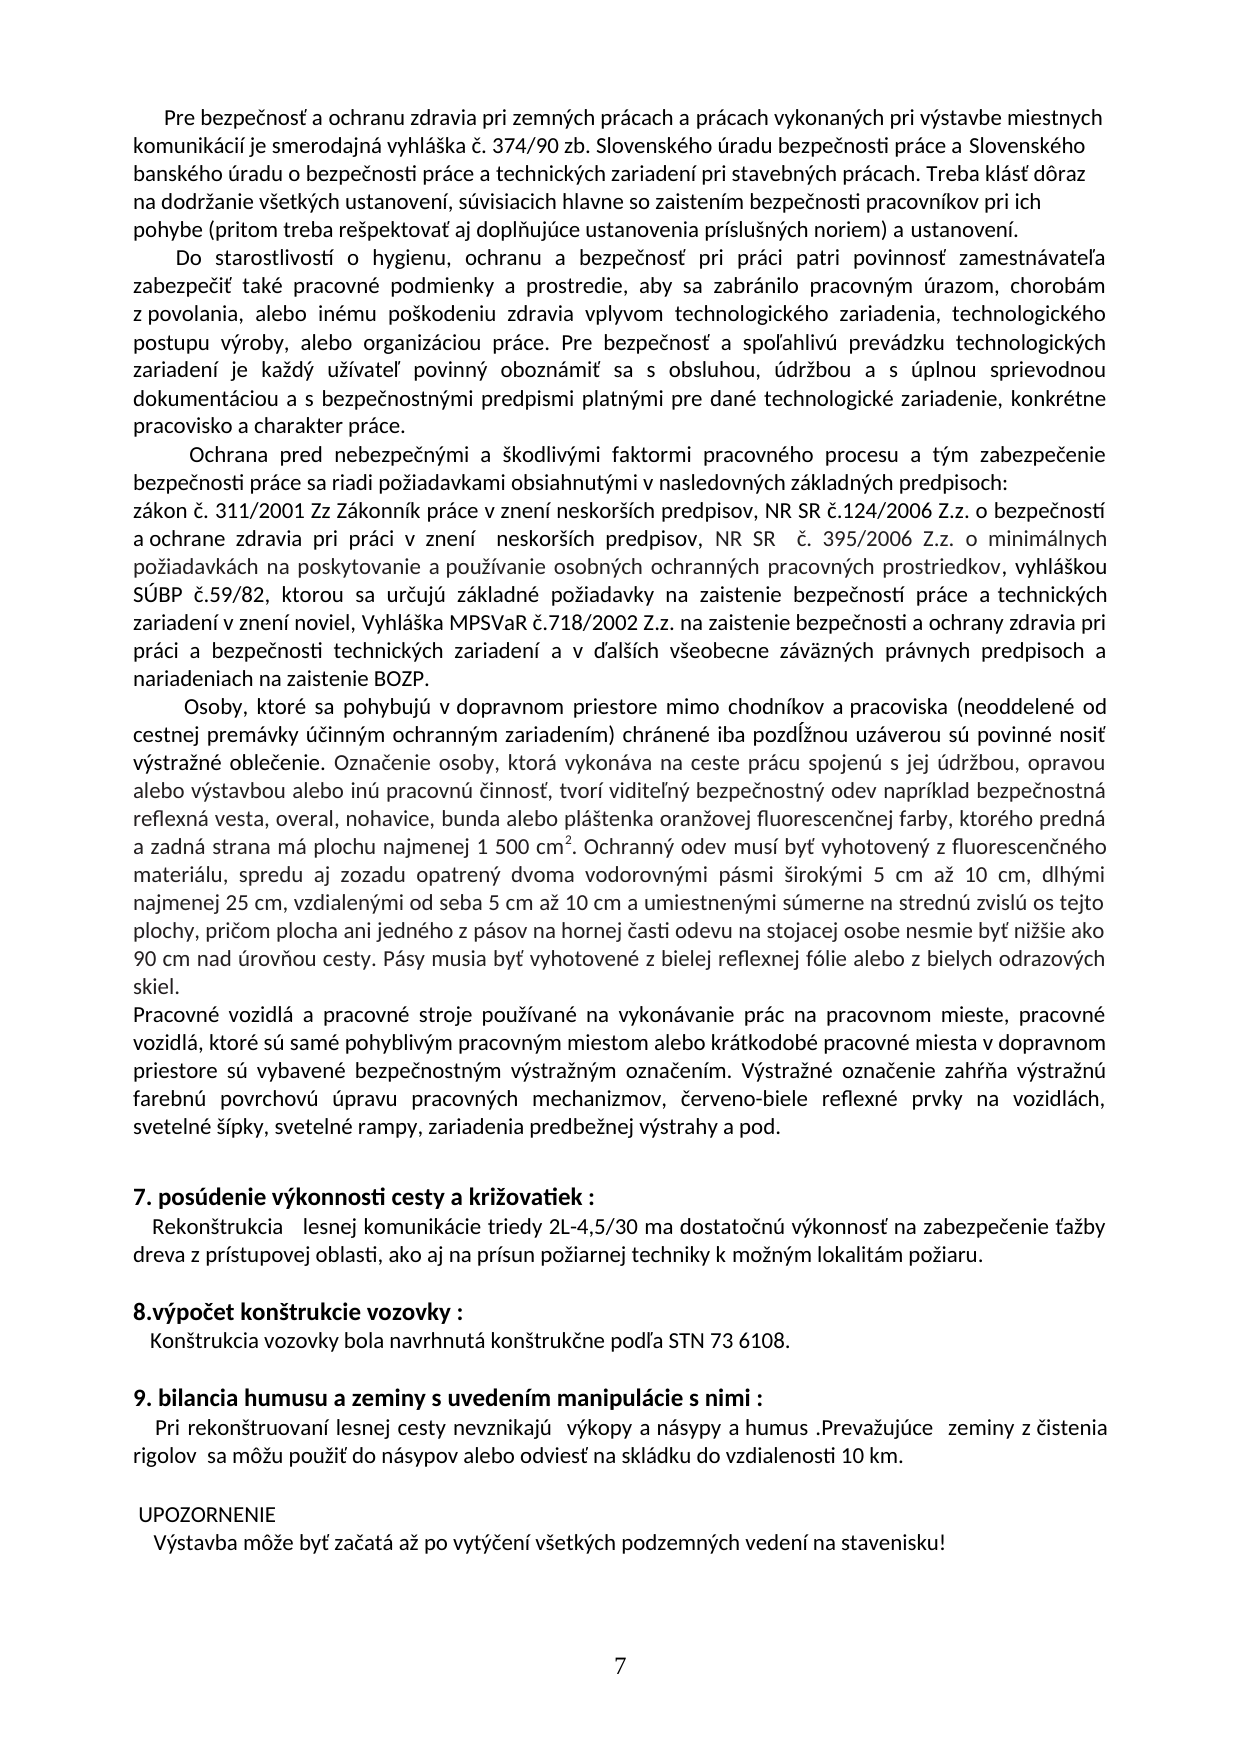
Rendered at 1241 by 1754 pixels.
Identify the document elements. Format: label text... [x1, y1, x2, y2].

text Osoby, ktoré sa pohybujú v dopravnom priestore mimo chodníkov a pracoviska (neoddelené od cestnej premávky účinným ochranným zariadením) chránené iba pozdĺžnou uzáverou sú povinné nosiť výstražné oblečenie. Označenie osoby, ktorá vykonáva na ceste prácu spojenú s jej údržbou, opravou alebo výstavbou alebo inú pracovnú činnosť, tvorí viditeľný bezpečnostný odev napríklad bezpečnostná reflexná vesta, overal, nohavice, bunda alebo pláštenka oranžovej fluorescenčnej farby, ktorého predná a zadná strana má plochu najmenej 1 500 cm2. Ochranný odev musí byť vyhotovený z fluorescenčného materiálu, spredu aj zozadu opatrený dvoma vodorovnými pásmi širokými 5 cm až 10 cm, dlhými najmenej 25 cm, vzdialenými od seba 5 cm až 10 cm a umiestnenými súmerne na strednú zvislú os tejto plochy, pričom plocha ani jedného z pásov na hornej časti odevu na stojacej osobe nesmie byť nižšie ako 90 cm nad úrovňou cesty. Pásy musia byť vyhotovené z bielej reflexnej fólie alebo z bielych odrazových skiel. [133, 692, 1107, 1000]
text Pracovné vozidlá a pracovné stroje používané na vykonávanie prác na pracovnom mieste, pracovné vozidlá, ktoré sú samé pohyblivým pracovným miestom alebo krátkodobé pracovné miesta v dopravnom priestore sú vybavené bezpečnostným výstražným označením. Výstražné označenie zahŕňa výstražnú farebnú povrchovú úpravu pracovných mechanizmov, červeno-biele reflexné prvky na vozidlách, svetelné šípky, svetelné rampy, zariadenia predbežnej výstrahy a pod. [133, 1000, 1107, 1140]
text Rekonštrukcia lesnej komunikácie triedy 2L-4,5/30 ma dostatočnú výkonnosť na zabezpečenie ťažby dreva z prístupovej oblasti, ako aj na prísun požiarnej techniky k možným lokalitám požiaru. [133, 1212, 1107, 1268]
text Pre bezpečnosť a ochranu zdravia pri zemných prácach a prácach vykonaných pri výstavbe miestnych komunikácií je smerodajná vyhláška č. 374/90 zb. Slovenského úradu bezpečnosti práce a Slovenského banského úradu o bezpečnosti práce a technických zariadení pri stavebných prácach. Treba klásť dôraz na dodržanie všetkých ustanovení, súvisiacich hlavne so zaistením bezpečnosti pracovníkov pri ich pohybe (pritom treba rešpektovať aj doplňujúce ustanovenia príslušných noriem) a ustanovení. [133, 103, 1107, 243]
text Do starostlivostí o hygienu, ochranu a bezpečnosť pri práci patri povinnosť zamestnávateľa zabezpečiť také pracovné podmienky a prostredie, aby sa zabránilo pracovným úrazom, chorobám z povolania, alebo inému poškodeniu zdravia vplyvom technologického zariadenia, technologického postupu výroby, alebo organizáciou práce. Pre bezpečnosť a spoľahlivú prevádzku technologických zariadení je každý užívateľ povinný oboznámiť sa s obsluhou, údržbou a s úplnou sprievodnou dokumentáciou a s bezpečnostnými predpismi platnými pre dané technologické zariadenie, konkrétne pracovisko a charakter práce. [133, 243, 1107, 440]
text 7. posúdenie výkonnosti cesty a križovatiek : [133, 1181, 1107, 1212]
text 8.výpočet konštrukcie vozovky : [133, 1296, 1107, 1327]
text zákon č. 311/2001 Zz Zákonník práce v znení neskorších predpisov, NR SR č.124/2006 Z.z. o bezpečností a ochrane zdravia pri práci v znení neskorších predpisov, NR SR č. 395/2006 Z.z. o minimálnych požiadavkách na poskytovanie a používanie osobných ochranných pracovných prostriedkov, vyhláškou SÚBP č.59/82, ktorou sa určujú základné požiadavky na zaistenie bezpečností práce a technických zariadení v znení noviel, Vyhláška MPSVaR č.718/2002 Z.z. na zaistenie bezpečnosti a ochrany zdravia pri práci a bezpečnosti technických zariadení a v ďalších všeobecne záväzných právnych predpisoch a nariadeniach na zaistenie BOZP. [133, 496, 1107, 692]
text Ochrana pred nebezpečnými a škodlivými faktormi pracovného procesu a tým zabezpečenie bezpečnosti práce sa riadi požiadavkami obsiahnutými v nasledovných základných predpisoch: [133, 440, 1107, 496]
text Pri rekonštruovaní lesnej cesty nevznikajú výkopy a násypy a humus .Prevažujúce zeminy z čistenia rigolov sa môžu použiť do násypov alebo odviesť na skládku do vzdialenosti 10 km. [133, 1413, 1107, 1469]
text Konštrukcia vozovky bola navrhnutá konštrukčne podľa STN 73 6108. [133, 1327, 1107, 1354]
text 9. bilancia humusu a zeminy s uvedením manipulácie s nimi : [133, 1383, 1107, 1413]
text UPOZORNENIE [133, 1500, 1107, 1528]
text Výstavba môže byť začatá až po vytýčení všetkých podzemných vedení na stavenisku! [133, 1528, 1107, 1556]
